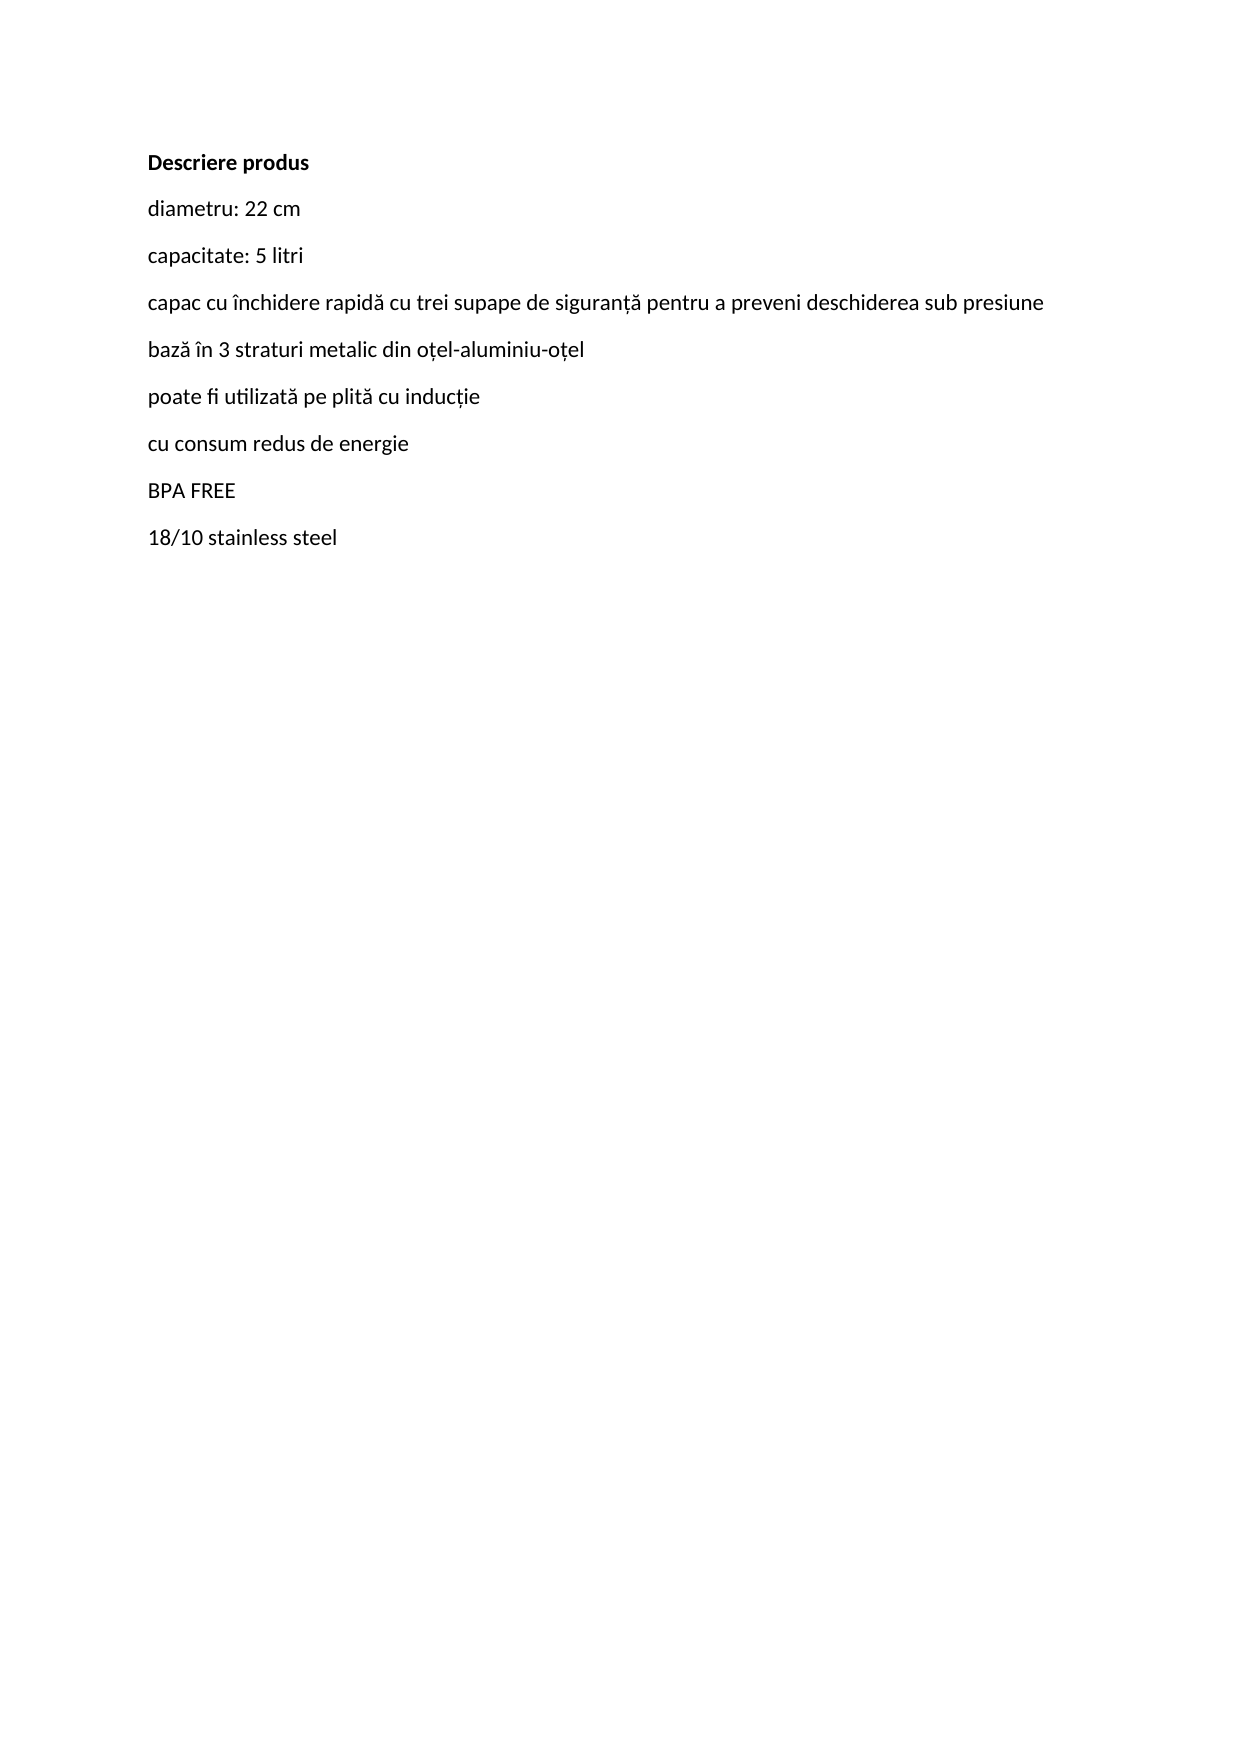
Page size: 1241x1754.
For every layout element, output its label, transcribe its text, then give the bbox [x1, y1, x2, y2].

text Descriere produs [148, 148, 1093, 176]
text diametru: 22 cm [148, 194, 1093, 222]
text cu consum redus de energie [148, 429, 1093, 457]
text bază în 3 straturi metalic din oțel-aluminiu-oțel [148, 335, 1093, 363]
text BPA FREE [148, 476, 1093, 504]
text capacitate: 5 litri [148, 241, 1093, 269]
text poate fi utilizată pe plită cu inducție [148, 382, 1093, 410]
text capac cu închidere rapidă cu trei supape de siguranță pentru a preveni deschiderea sub presiune [148, 288, 1093, 316]
text 18/10 stainless steel [148, 523, 1093, 551]
